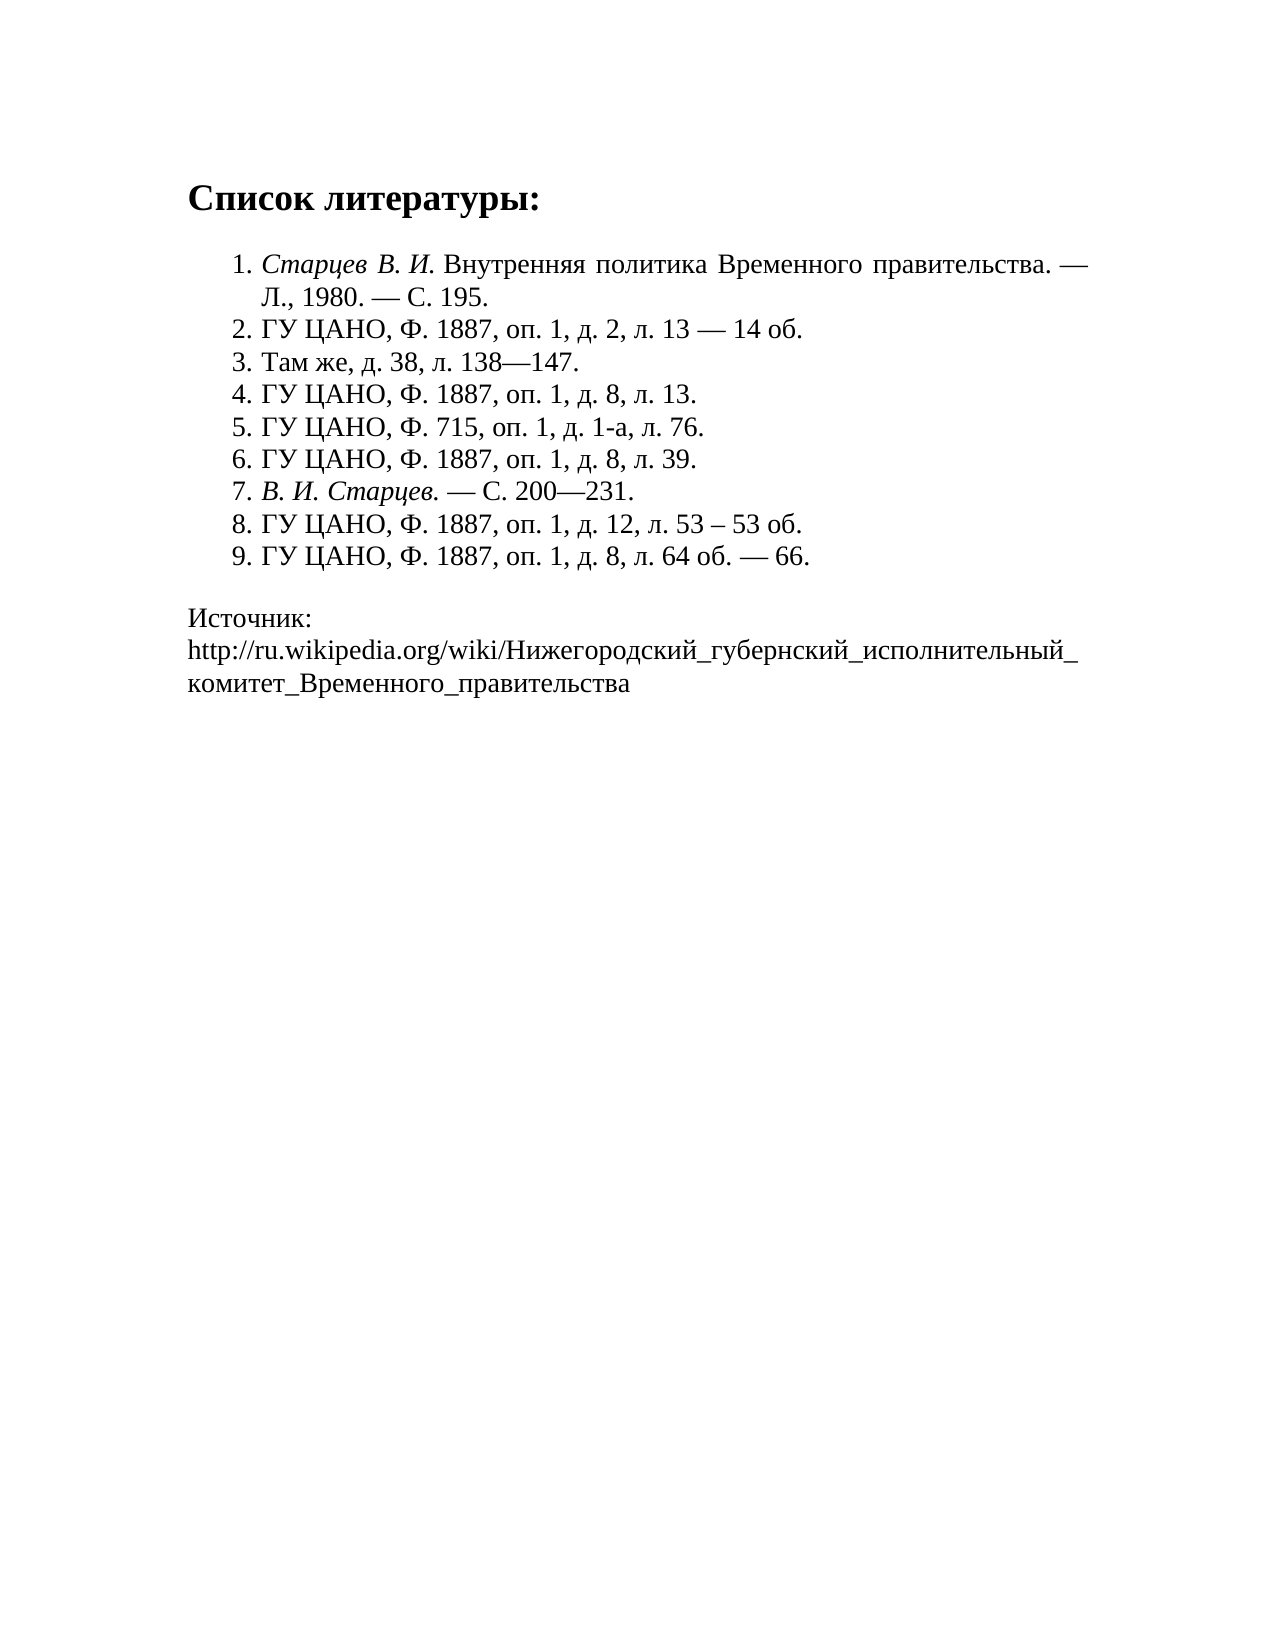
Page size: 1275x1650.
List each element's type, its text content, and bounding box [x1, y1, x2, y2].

list ГУ ЦАНО, Ф. 1887, оп. 1, д. 2, л. 13 — 14 об. [232, 312, 1087, 345]
list ГУ ЦАНО, Ф. 715, оп. 1, д. 1-а, л. 76. [232, 409, 1087, 442]
list ГУ ЦАНО, Ф. 1887, оп. 1, д. 8, л. 39. [232, 442, 1087, 474]
list Старцев В. И. Внутренняя политика Временного правительства. — Л., 1980. — С. 195. [232, 248, 1087, 312]
list ГУ ЦАНО, Ф. 1887, оп. 1, д. 8, л. 64 об. — 66. [232, 539, 1087, 572]
list Там же, д. 38, л. 138—147. [232, 345, 1087, 377]
list Список литературы: [187, 175, 1087, 218]
list В. И. Старцев. — С. 200—231. [232, 474, 1087, 507]
text Источник: http://ru.wikipedia.org/wiki/Нижегородский_губернский_исполнительный_комитет_Временного_правительства [187, 601, 1087, 698]
list ГУ ЦАНО, Ф. 1887, оп. 1, д. 12, л. 53 – 53 об. [232, 507, 1087, 539]
list ГУ ЦАНО, Ф. 1887, оп. 1, д. 8, л. 13. [232, 377, 1087, 409]
